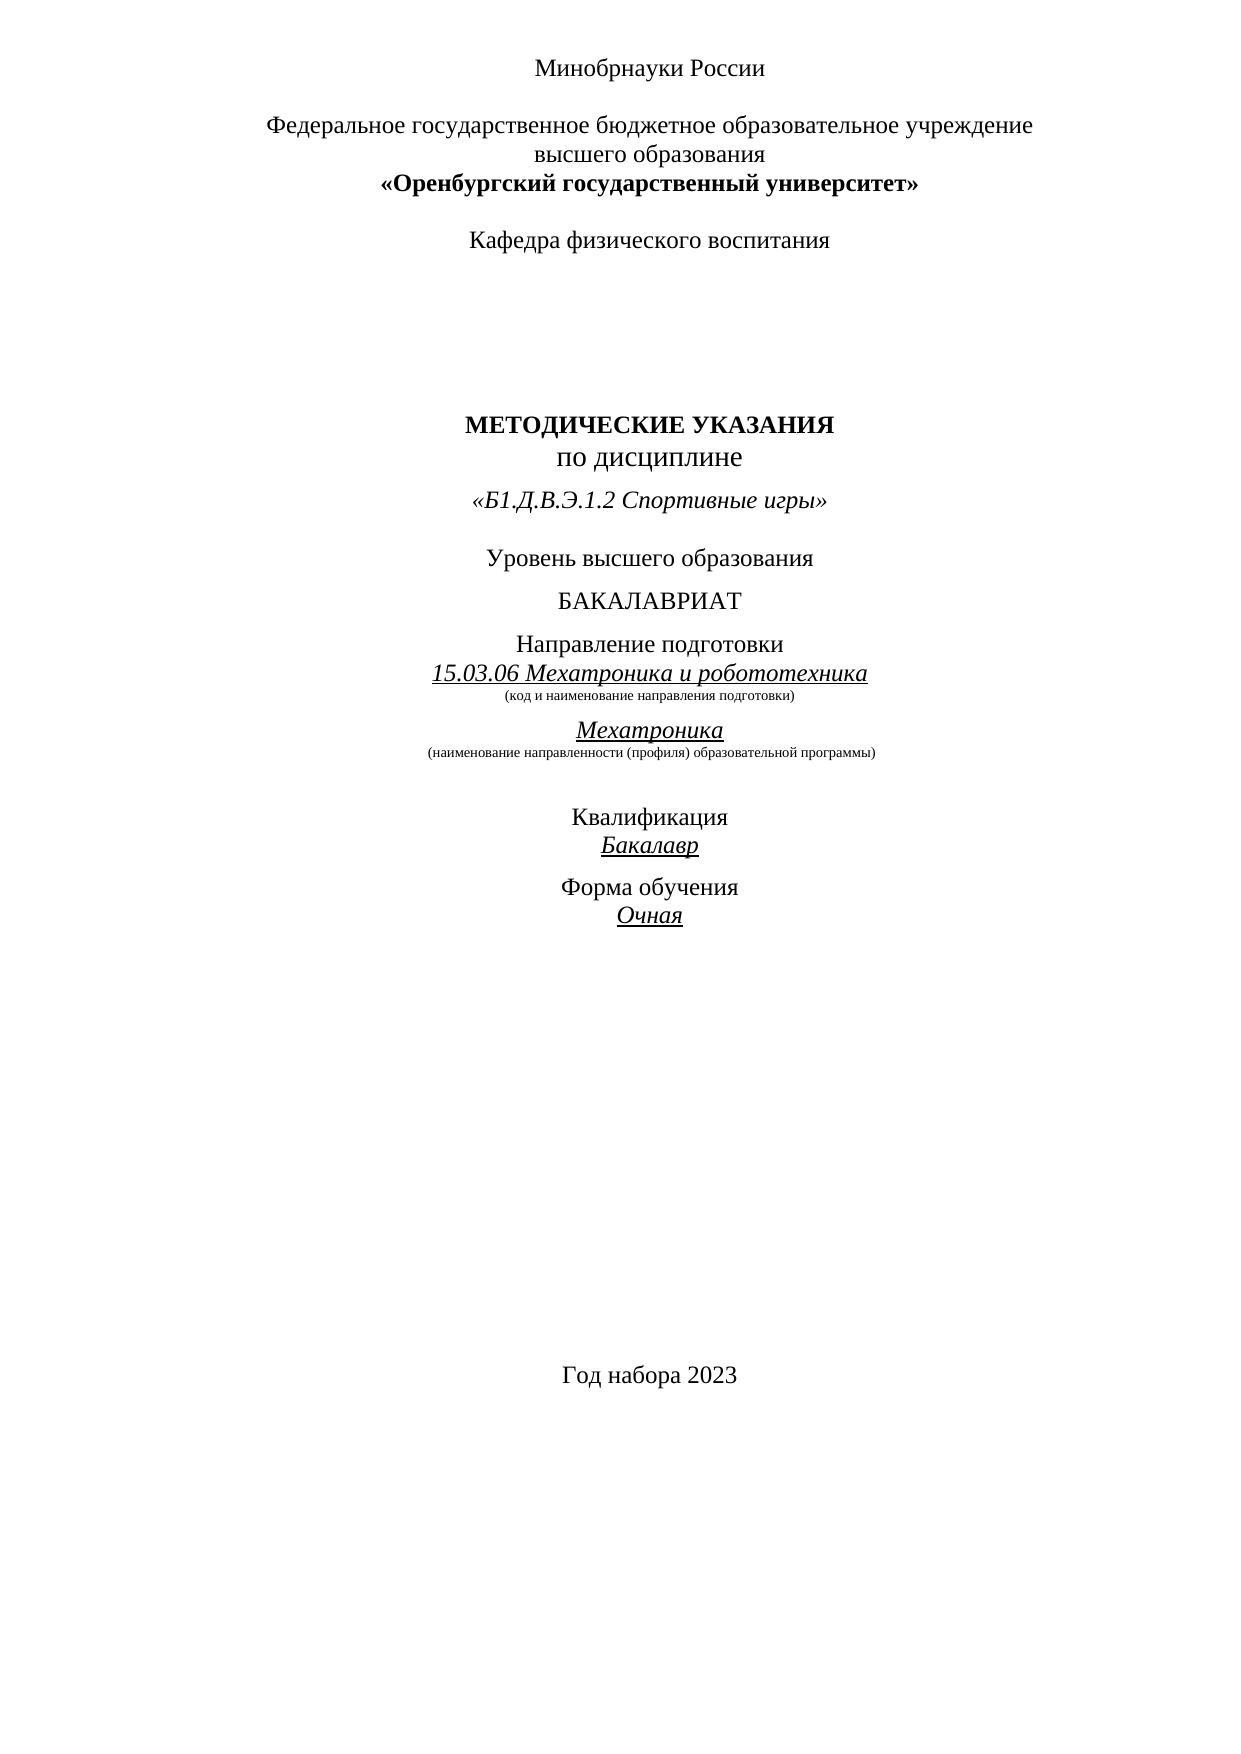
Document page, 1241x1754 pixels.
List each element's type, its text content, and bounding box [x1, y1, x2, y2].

text МЕТОДИЧЕСКИЕ УКАЗАНИЯ [118, 411, 1181, 439]
text (наименование направленности (профиля) образовательной программы) [118, 744, 1181, 773]
text Минобрнауки России [118, 53, 1181, 82]
text 15.03.06 Мехатроника и робототехника [118, 658, 1181, 687]
text БАКАЛАВРИАТ [118, 586, 1181, 615]
text Мехатроника [118, 715, 1181, 744]
text Кафедра физического воспитания [118, 226, 1181, 254]
text Очная [118, 900, 1181, 929]
text высшего образования [118, 139, 1181, 168]
text Бакалавр [118, 830, 1181, 859]
text Год набора 2023 [118, 1360, 1181, 1389]
text Федеральное государственное бюджетное образовательное учреждение [118, 111, 1181, 139]
text Форма обучения [118, 872, 1181, 900]
text Уровень высшего образования [118, 543, 1181, 572]
text (код и наименование направления подготовки) [118, 687, 1181, 715]
text Направление подготовки [118, 629, 1181, 658]
text Квалификация [118, 802, 1181, 830]
text «Оренбургский государственный университет» [118, 168, 1181, 197]
text по дисциплине [118, 439, 1181, 473]
text «Б1.Д.В.Э.1.2 Спортивные игры» [118, 485, 1181, 514]
